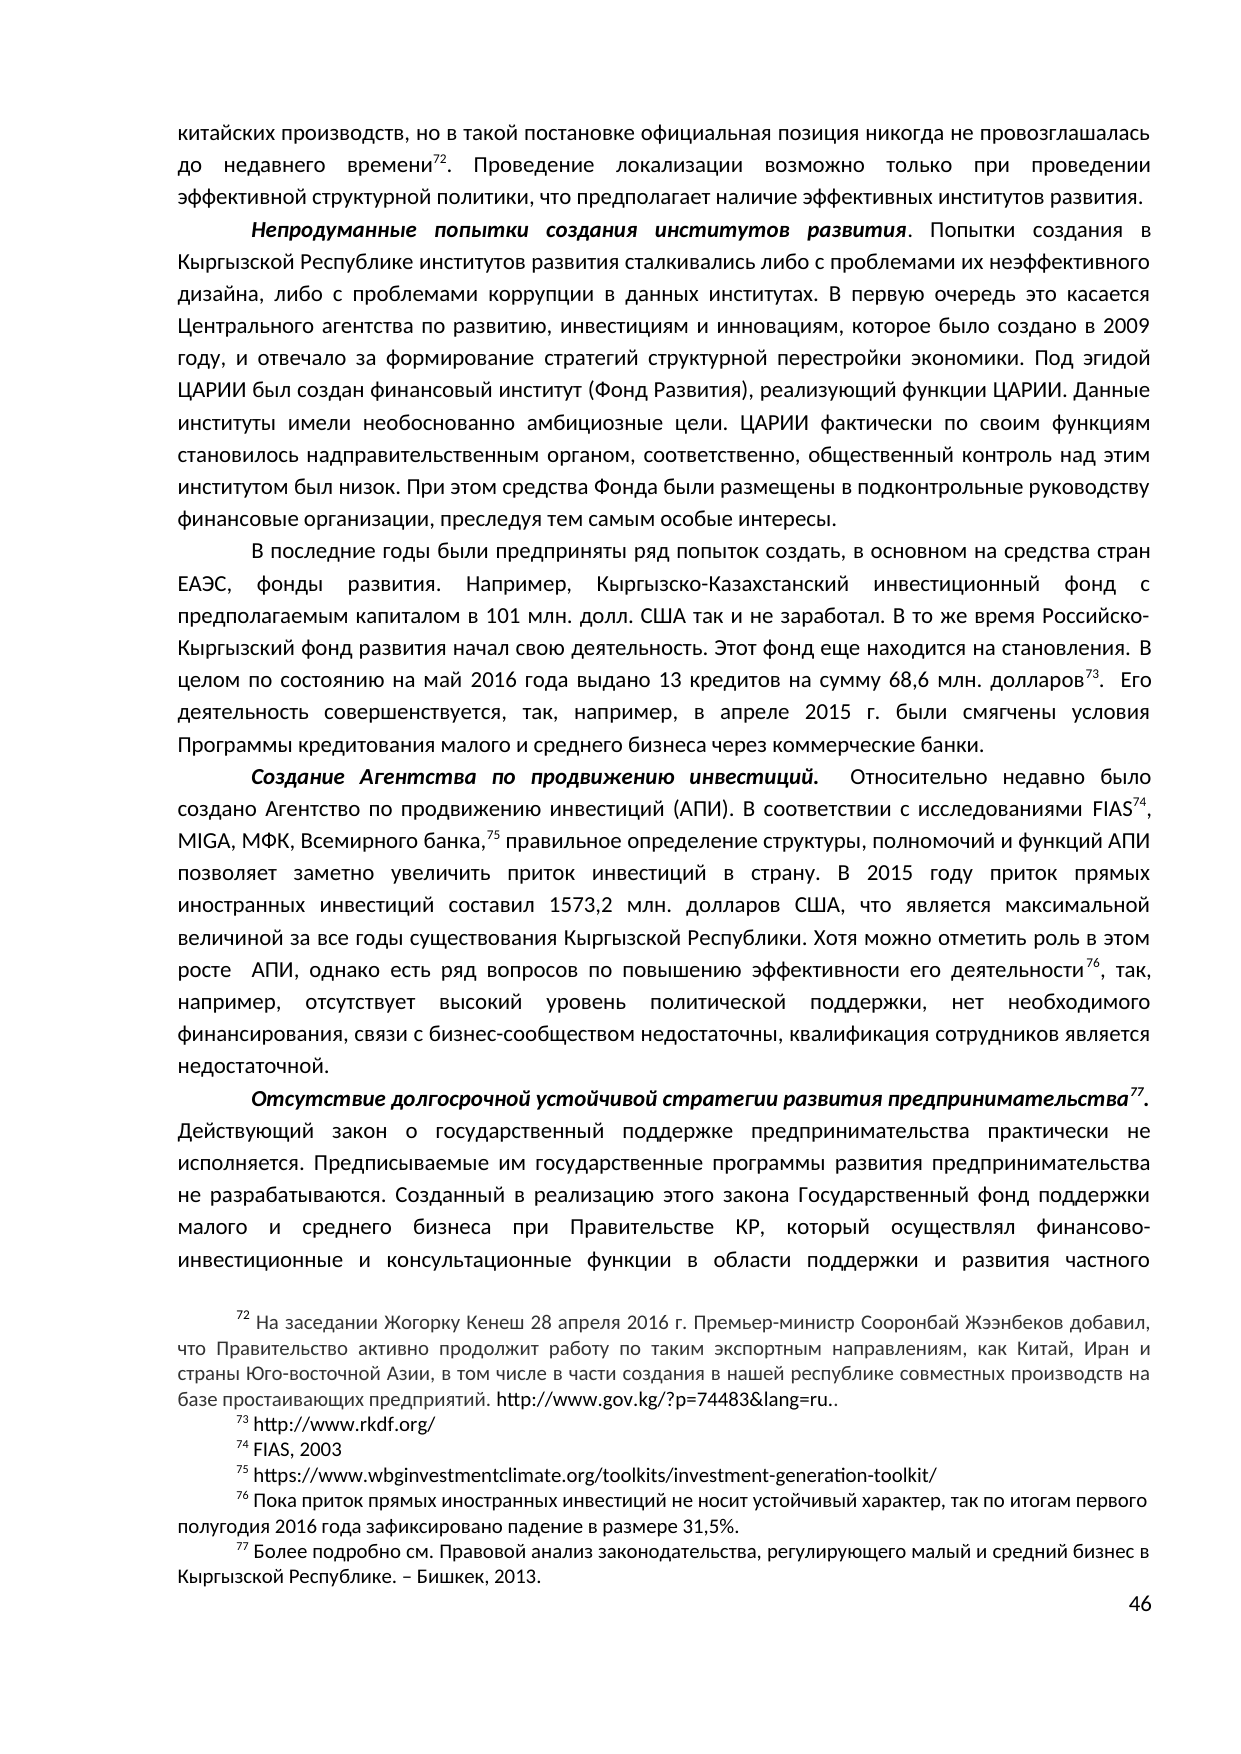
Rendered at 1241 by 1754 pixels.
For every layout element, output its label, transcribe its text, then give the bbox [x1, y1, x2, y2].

text Непродуманные попытки создания институтов развития. Попытки создания в Кыргызской Республике институтов развития сталкивались либо с проблемами их неэффективного дизайна, либо с проблемами коррупции в данных институтах. В первую очередь это касается Центрального агентства по развитию, инвестициям и инновациям, которое было создано в 2009 году, и отвечало за формирование стратегий структурной перестройки экономики. Под эгидой ЦАРИИ был создан финансовый институт (Фонд Развития), реализующий функции ЦАРИИ. Данные институты имели необоснованно амбициозные цели. ЦАРИИ фактически по своим функциям становилось надправительственным органом, соответственно, общественный контроль над этим институтом был низок. При этом средства Фонда были размещены в подконтрольные руководству финансовые организации, преследуя тем самым особые интересы. [177, 215, 1152, 532]
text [177, 1084, 1152, 1273]
text Создание Агентства по продвижению инвестиций. Относительно недавно было создано Агентство по продвижению инвестиций (АПИ). В соответствии с исследованиями FIAS, MIGA, МФК, Всемирного банка, правильное определение структуры, полномочий и функций АПИ позволяет заметно увеличить приток инвестиций в страну. В 2015 году приток прямых иностранных инвестиций составил 1573,2 млн. долларов США, что является максимальной величиной за все годы существования Кыргызской Республики. Хотя можно отметить роль в этом росте АПИ, однако есть ряд вопросов по повышению эффективности его деятельности, так, например, отсутствует высокий уровень политической поддержки, нет необходимого финансирования, связи с бизнес-сообществом недостаточны, квалификация сотрудников является недостаточной. [177, 762, 1152, 1079]
text В последние годы были предприняты ряд попыток создать, в основном на средства стран ЕАЭС, фонды развития. Например, Кыргызско-Казахстанский инвестиционный фонд с предполагаемым капиталом в 101 млн. долл. США так и не заработал. В то же время Российско-Кыргызский фонд развития начал свою деятельность. Этот фонд еще находится на становления. В целом по состоянию на май 2016 года выдано 13 кредитов на сумму 68,6 млн. долларов. Его деятельность совершенствуется, так, например, в апреле 2015 г. были смягчены условия Программы кредитования малого и среднего бизнеса через коммерческие банки. [177, 537, 1152, 758]
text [177, 118, 1152, 211]
